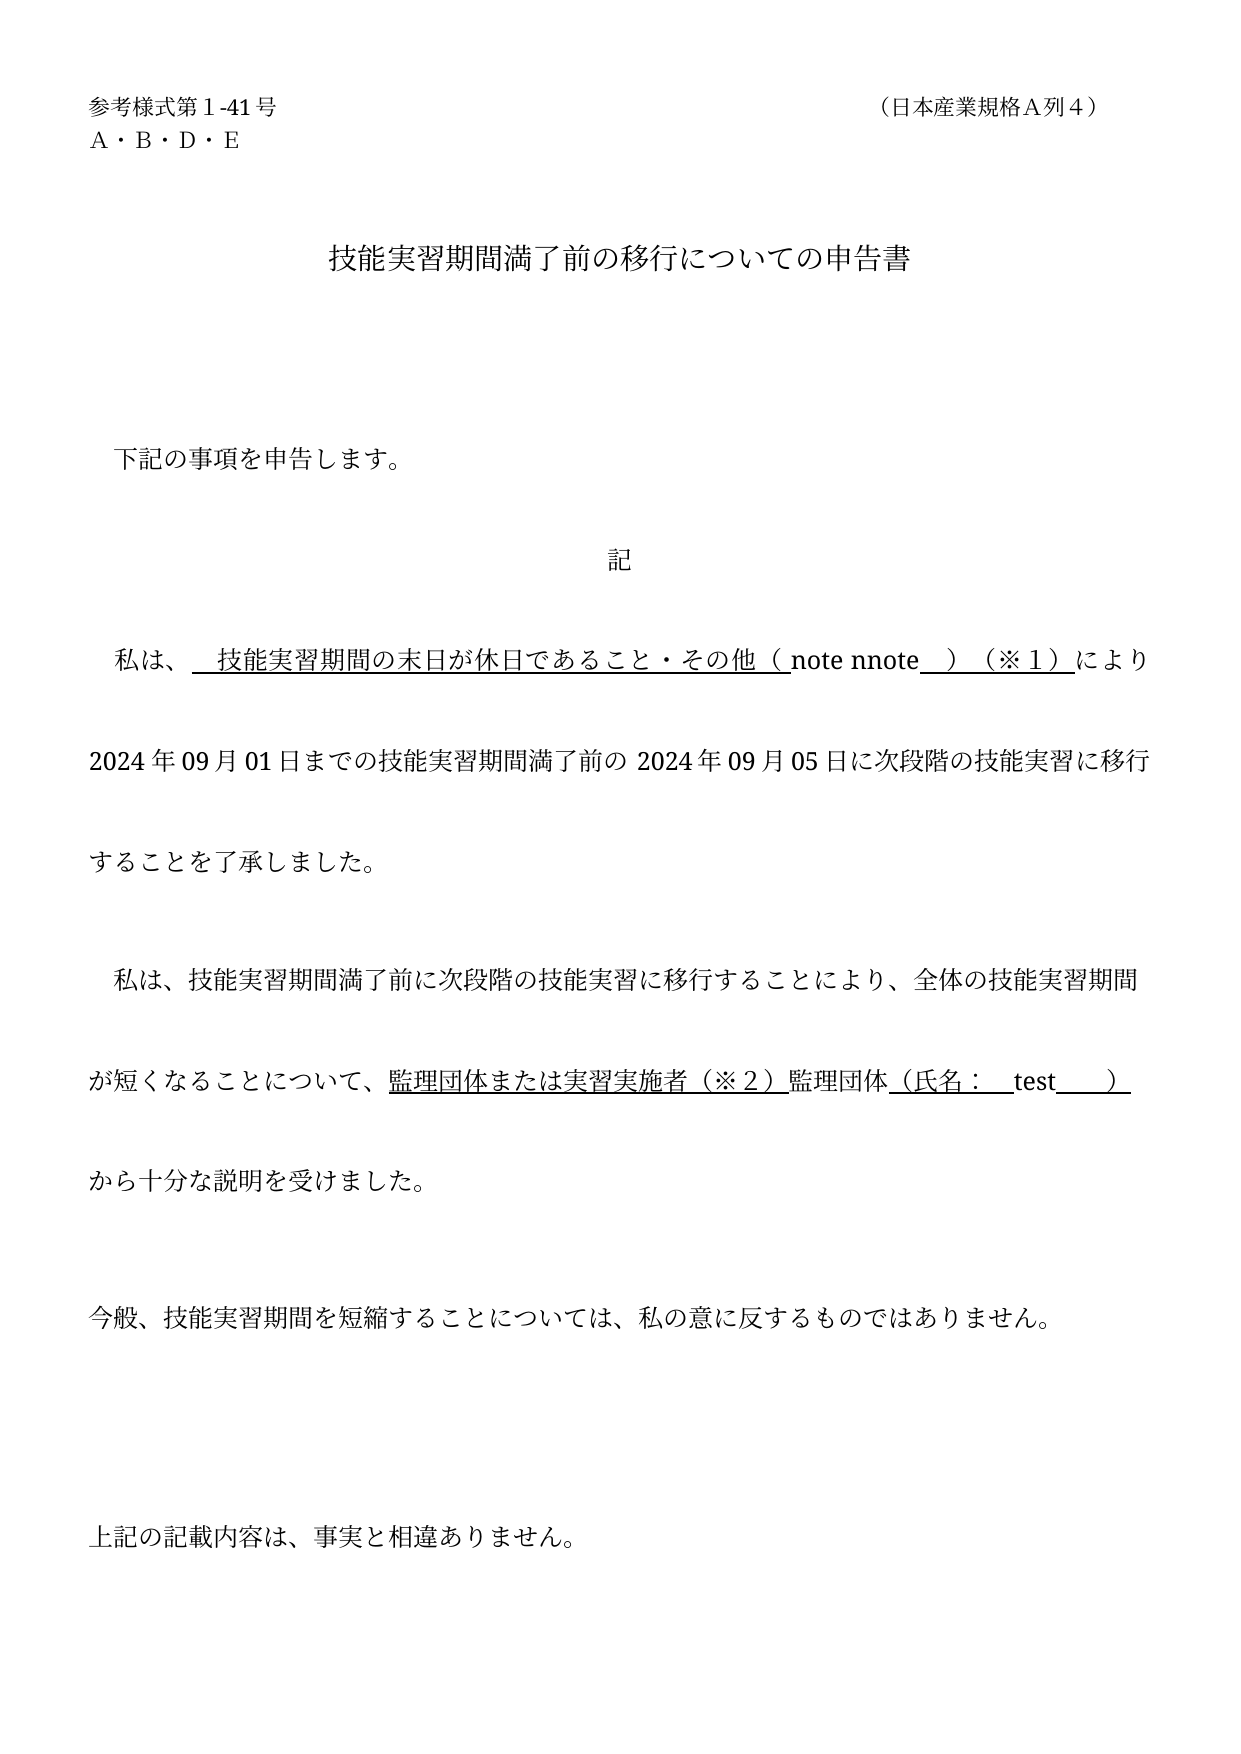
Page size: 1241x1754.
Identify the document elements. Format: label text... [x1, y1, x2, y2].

text 参考様式第１-41号 （日本産業規格Ａ列４） [89, 89, 1152, 122]
text 記 [89, 525, 1152, 592]
text 今般、技能実習期間を短縮することについては、私の意に反するものではありません。 [89, 1283, 1152, 1350]
text 技能実習期間満了前の移行についての申告書 [89, 223, 1152, 290]
text 私は、技能実習期間満了前に次段階の技能実習に移行することにより、全体の技能実習期間が短くなることについて、監理団体または実習実施者（※２）監理団体（氏名： test ）から十分な説明を受けました。 [89, 945, 1152, 1213]
text Ａ・Ｂ・Ｄ・Ｅ [89, 122, 1152, 156]
text 上記の記載内容は、事実と相違ありません。 [89, 1502, 1152, 1569]
text 下記の事項を申告します。 [89, 424, 1152, 491]
text 私は、 技能実習期間の末日が休日であること・その他（ note nnote ）（※１）により、2024 年09月01日までの技能実習期間満了前の 2024年09月05日に次段階の技能実習に移行することを了承しました。 [89, 625, 1152, 894]
